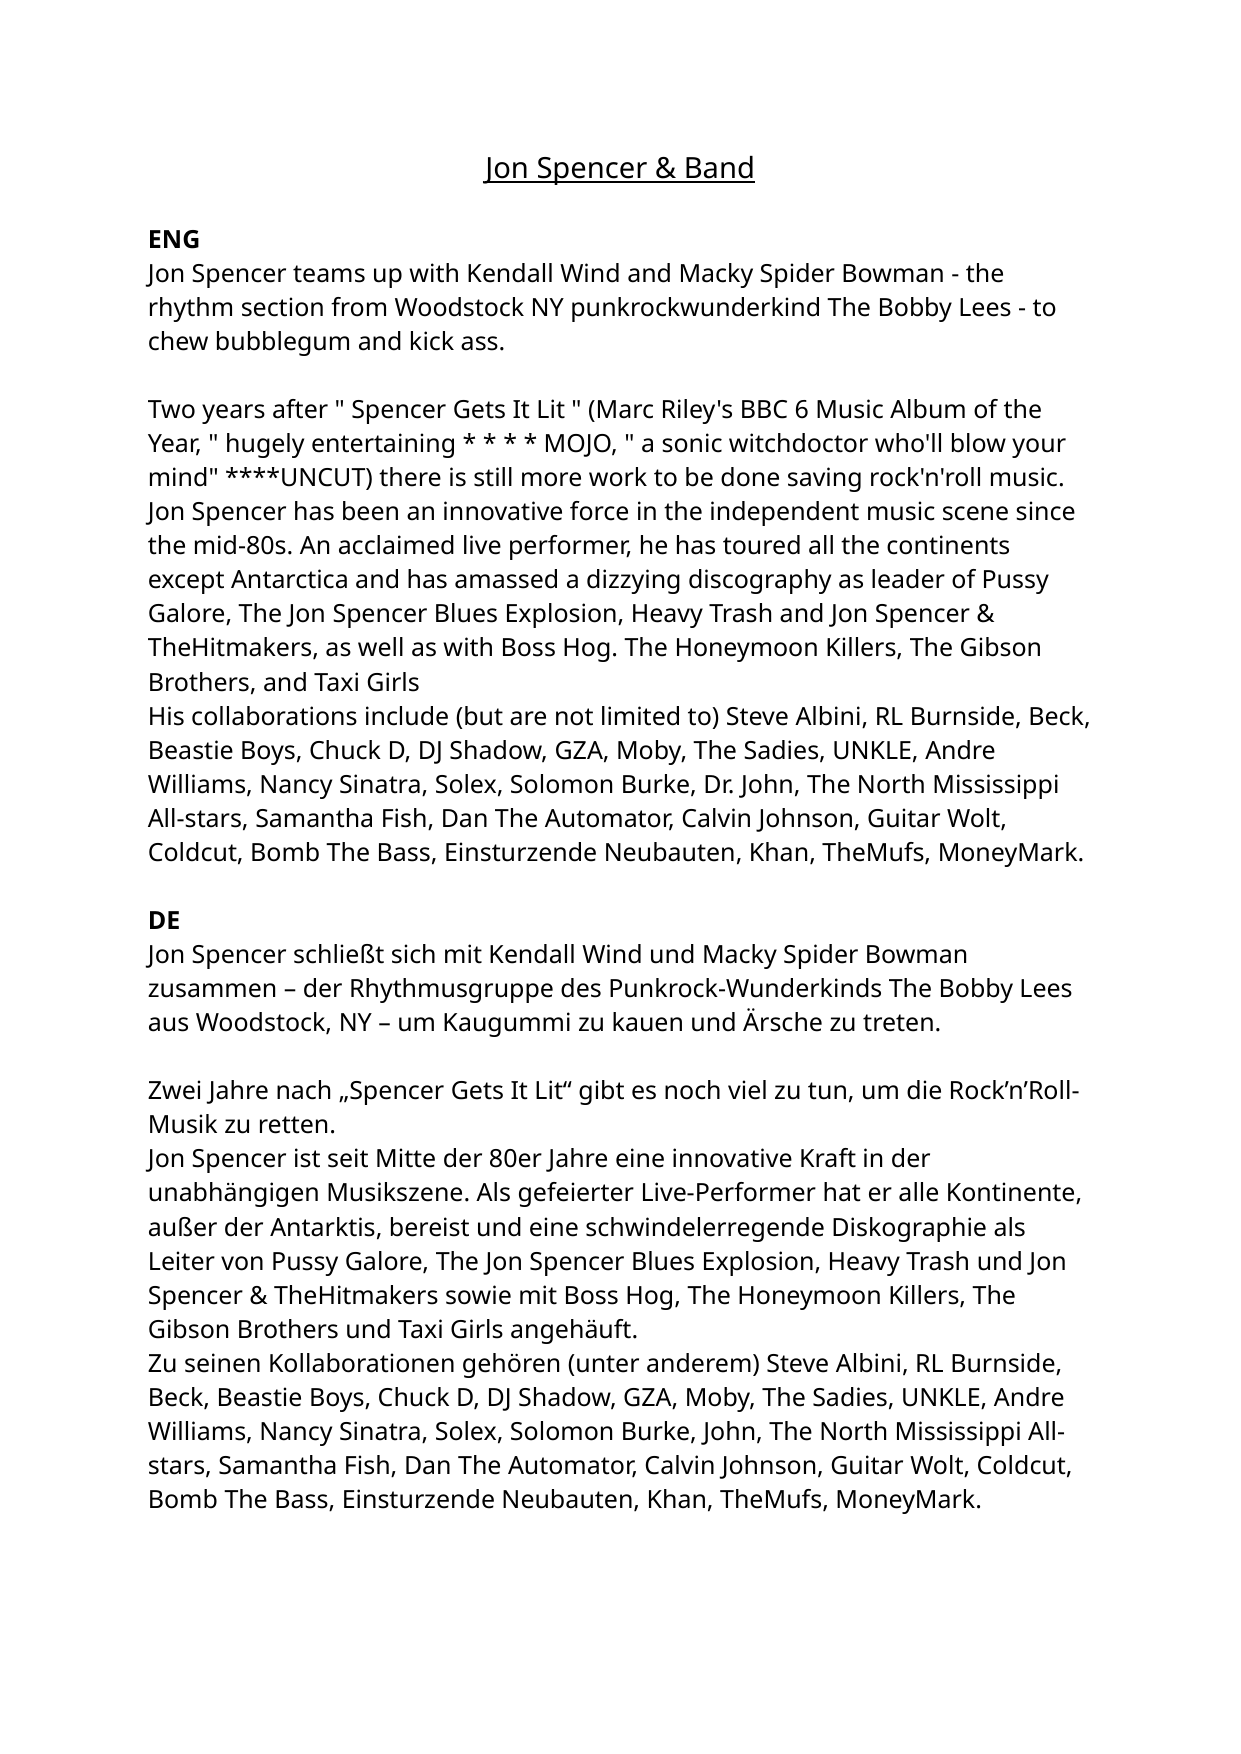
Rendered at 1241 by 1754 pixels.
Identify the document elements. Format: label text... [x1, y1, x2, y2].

text His collaborations include (but are not limited to) Steve Albini, RL Burnside, Beck, Beastie Boys, Chuck D, DJ Shadow, GZA, Moby, The Sadies, UNKLE, Andre Williams, Nancy Sinatra, Solex, Solomon Burke, Dr. John, The North Mississippi All-stars, Samantha Fish, Dan The Automator, Calvin Johnson, Guitar Wolt, Coldcut, Bomb The Bass, Einsturzende Neubauten, Khan, TheMufs, MoneyMark. [148, 698, 1093, 868]
text Jon Spencer teams up with Kendall Wind and Macky Spider Bowman - the rhythm section from Woodstock NY punkrockwunderkind The Bobby Lees - to chew bubblegum and kick ass. [148, 255, 1093, 358]
text DE [148, 903, 1093, 937]
text Jon Spencer has been an innovative force in the independent music scene since the mid-80s. An acclaimed live performer, he has toured all the continents except Antarctica and has amassed a dizzying discography as leader of Pussy Galore, The Jon Spencer Blues Explosion, Heavy Trash and Jon Spencer & TheHitmakers, as well as with Boss Hog. The Honeymoon Killers, The Gibson Brothers, and Taxi Girls [148, 494, 1093, 698]
text Two years after " Spencer Gets It Lit " (Marc Riley's BBC 6 Music Album of the Year, " hugely entertaining * * * * MOJO, " a sonic witchdoctor who'll blow your mind" ****UNCUT) there is still more work to be done saving rock'n'roll music. [148, 392, 1093, 494]
text Jon Spencer & Band [148, 148, 1093, 187]
text Zu seinen Kollaborationen gehören (unter anderem) Steve Albini, RL Burnside, Beck, Beastie Boys, Chuck D, DJ Shadow, GZA, Moby, The Sadies, UNKLE, Andre Williams, Nancy Sinatra, Solex, Solomon Burke, John, The North Mississippi All-stars, Samantha Fish, Dan The Automator, Calvin Johnson, Guitar Wolt, Coldcut, Bomb The Bass, Einsturzende Neubauten, Khan, TheMufs, MoneyMark. [148, 1345, 1093, 1516]
text Jon Spencer schließt sich mit Kendall Wind und Macky Spider Bowman zusammen – der Rhythmusgruppe des Punkrock-Wunderkinds The Bobby Lees aus Woodstock, NY – um Kaugummi zu kauen und Ärsche zu treten. [148, 937, 1093, 1039]
text Zwei Jahre nach „Spencer Gets It Lit“ gibt es noch viel zu tun, um die Rock’n’Roll-Musik zu retten. [148, 1073, 1093, 1141]
text ENG [148, 221, 1093, 255]
text Jon Spencer ist seit Mitte der 80er Jahre eine innovative Kraft in der unabhängigen Musikszene. Als gefeierter Live-Performer hat er alle Kontinente, außer der Antarktis, bereist und eine schwindelerregende Diskographie als Leiter von Pussy Galore, The Jon Spencer Blues Explosion, Heavy Trash und Jon Spencer & TheHitmakers sowie mit Boss Hog, The Honeymoon Killers, The Gibson Brothers und Taxi Girls angehäuft. [148, 1141, 1093, 1345]
